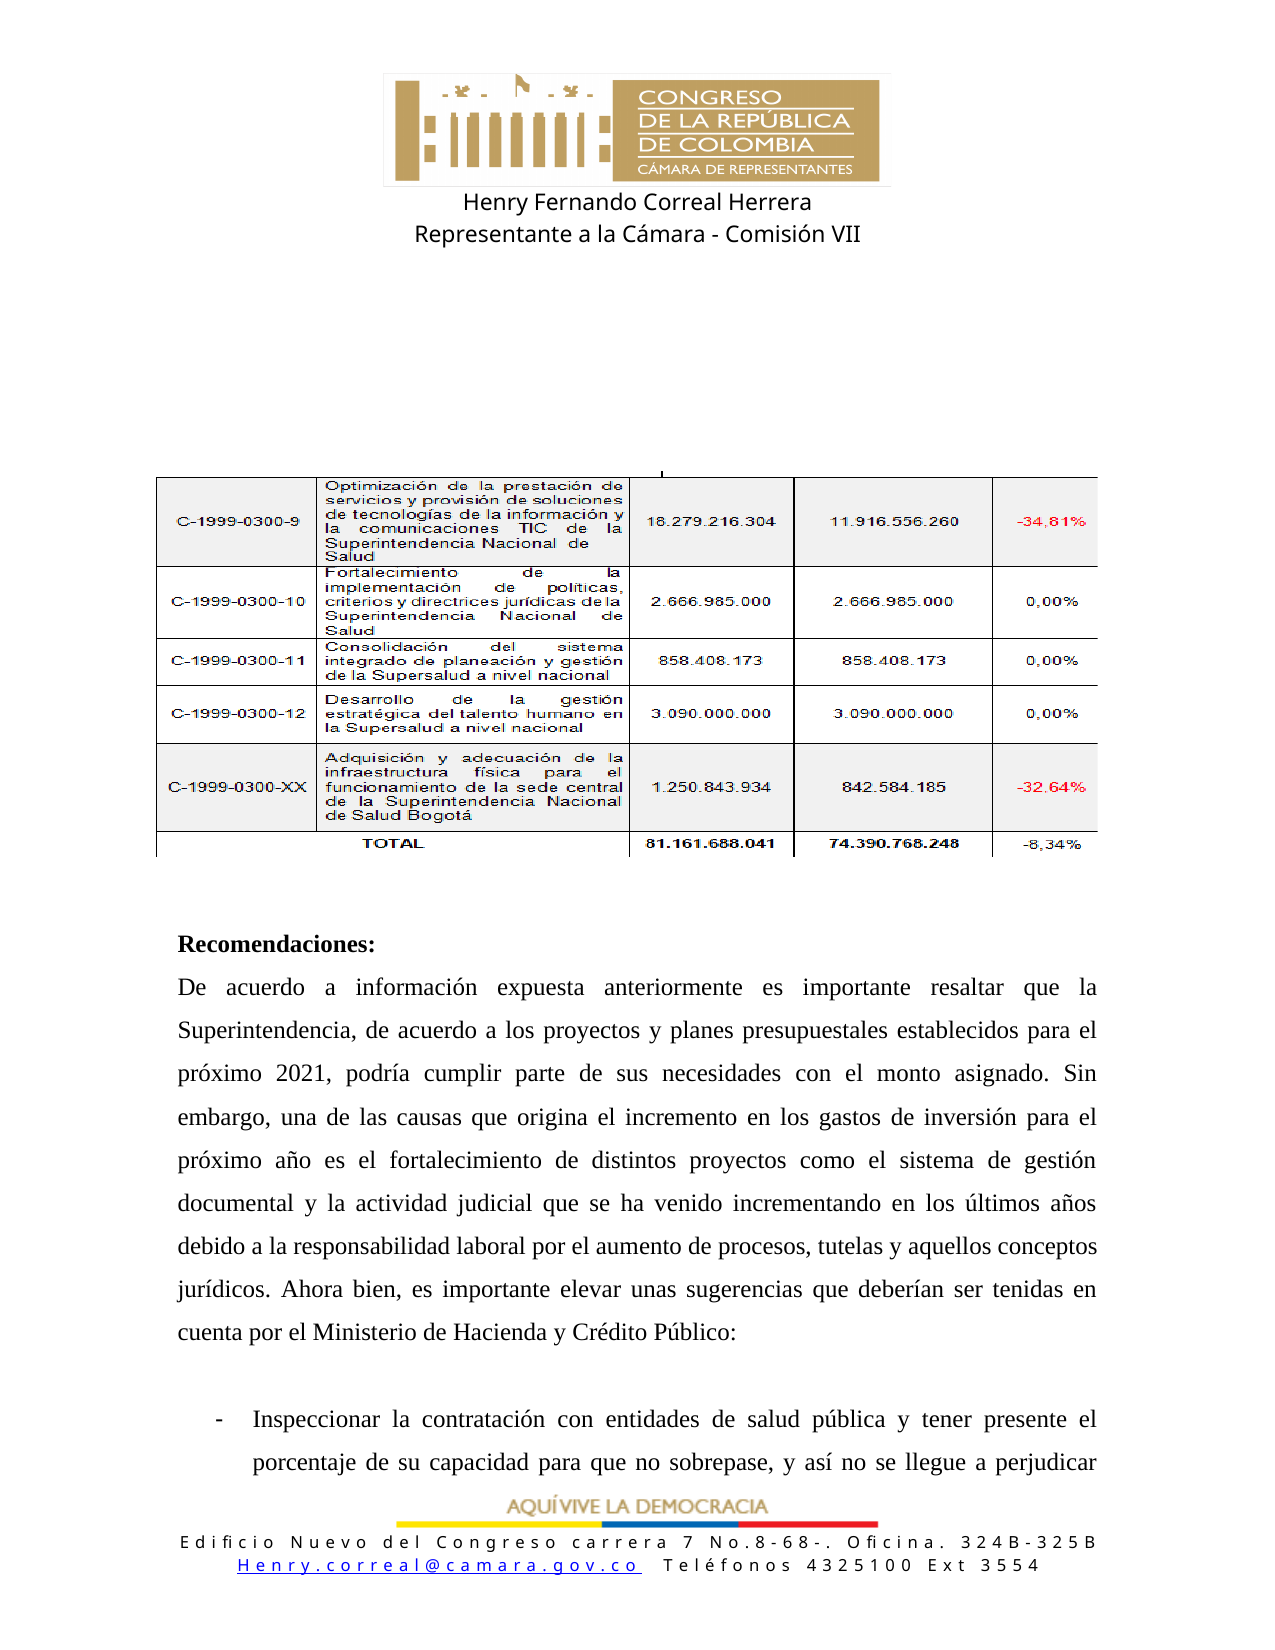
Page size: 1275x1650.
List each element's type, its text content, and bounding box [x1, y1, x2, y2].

picture [382, 1487, 893, 1531]
picture [383, 73, 892, 187]
text De acuerdo a información expuesta anteriormente es importante resaltar que la Superintendencia, de acuerdo a los proyectos y planes presupuestales establecidos para el próximo 2021, podría cumplir parte de sus necesidades con el monto asignado. Sin embargo, una de las causas que origina el incremento en los gastos de inversión para el próximo año es el fortalecimiento de distintos proyectos como el sistema de gestión documental y la actividad judicial que se ha venido incrementando en los últimos años debido a la responsabilidad laboral por el aumento de procesos, tutelas y aquellos conceptos jurídicos. Ahora bien, es importante elevar unas sugerencias que deberían ser tenidas en cuenta por el Ministerio de Hacienda y Crédito Público: [177, 972, 1098, 1346]
picture [152, 471, 1098, 857]
text Recomendaciones: [177, 929, 1098, 958]
